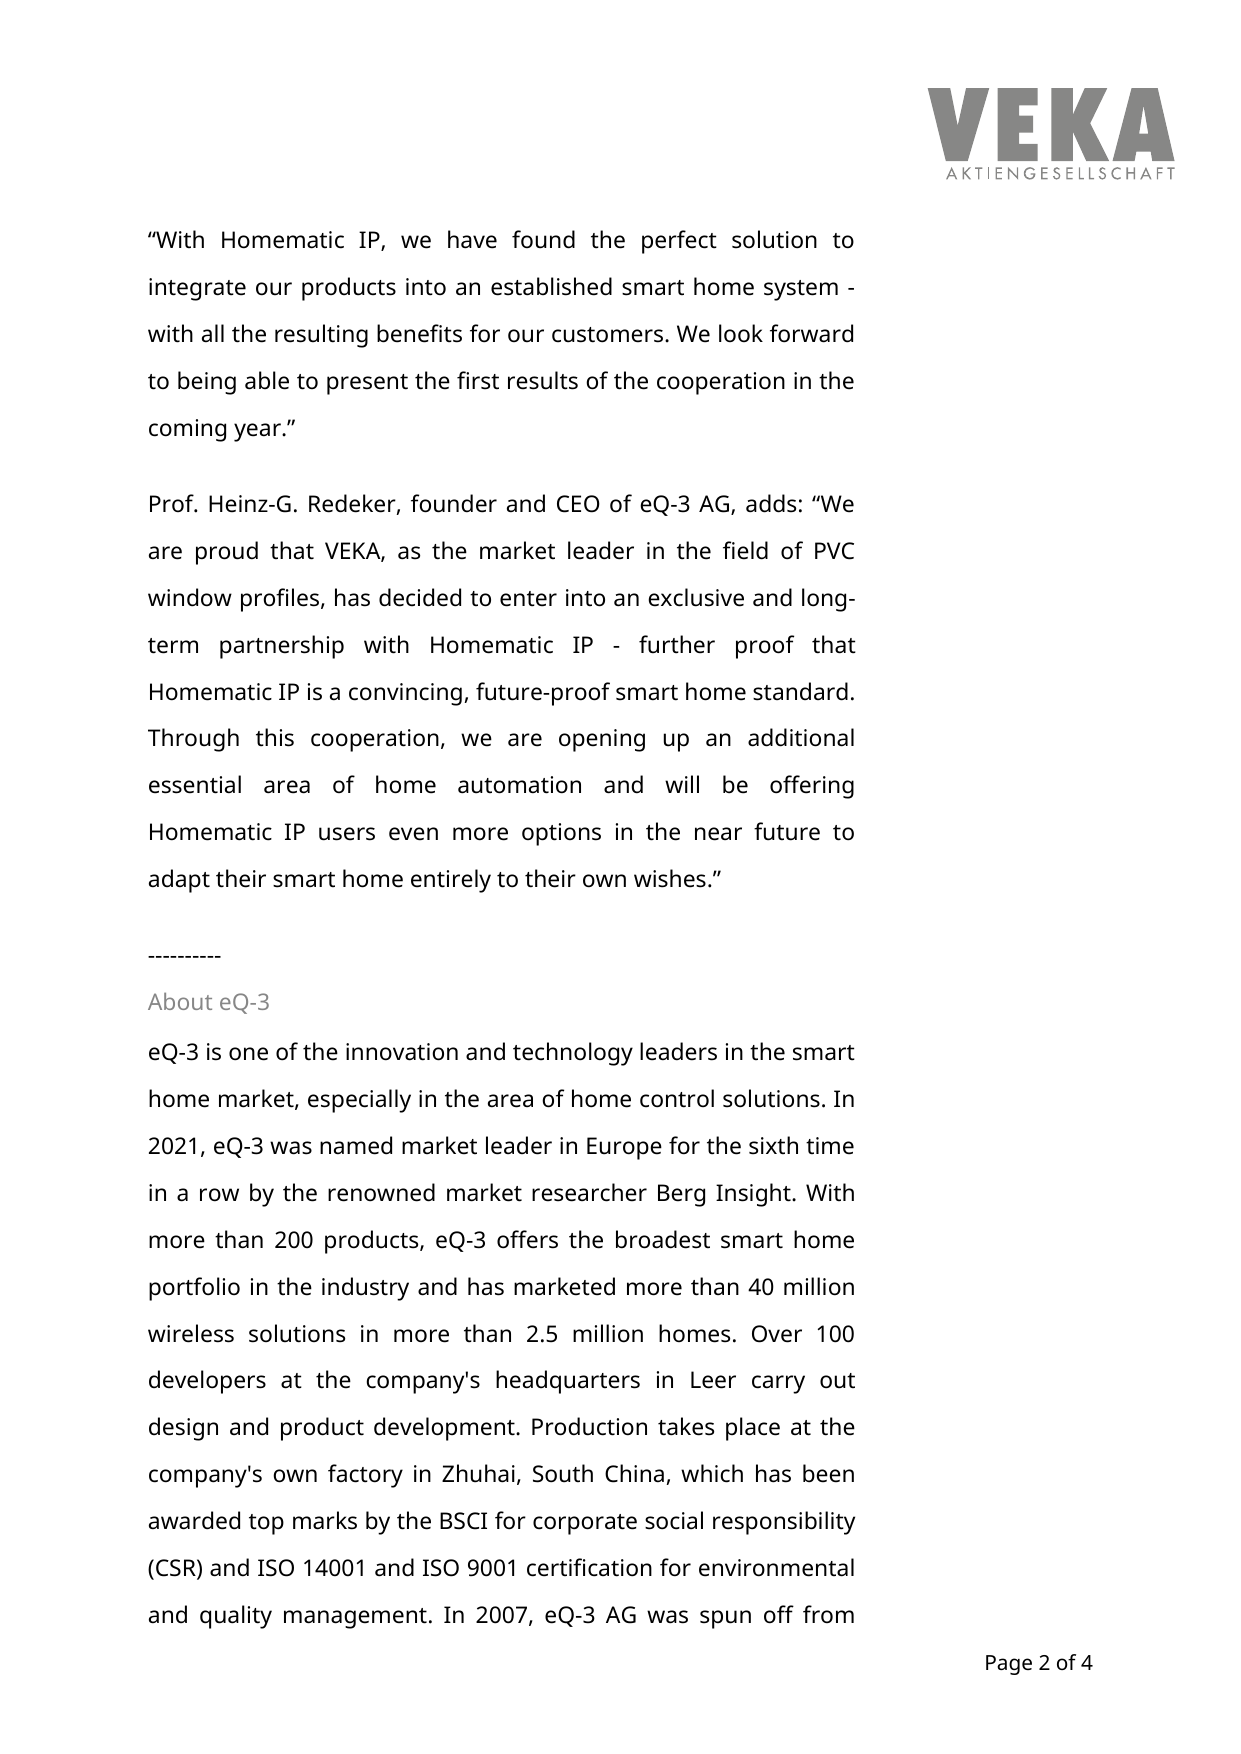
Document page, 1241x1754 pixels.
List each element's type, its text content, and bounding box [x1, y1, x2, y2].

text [148, 224, 856, 443]
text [148, 1036, 856, 1630]
text ---------- [148, 939, 856, 970]
text Prof. Heinz-G. Redeker, founder and CEO of eQ-3 AG, adds: “We are proud that VEKA, as the market leader in the field of PVC window profiles, has decided to enter into an exclusive and long-term partnership with Homematic IP - further proof that Homematic IP is a convincing, future-proof smart home standard. Through this cooperation, we are opening up an additional essential area of home automation and will be offering Homematic IP users even more options in the near future to adapt their smart home entirely to their own wishes.” [148, 488, 856, 894]
text About eQ-3 [148, 986, 856, 1017]
